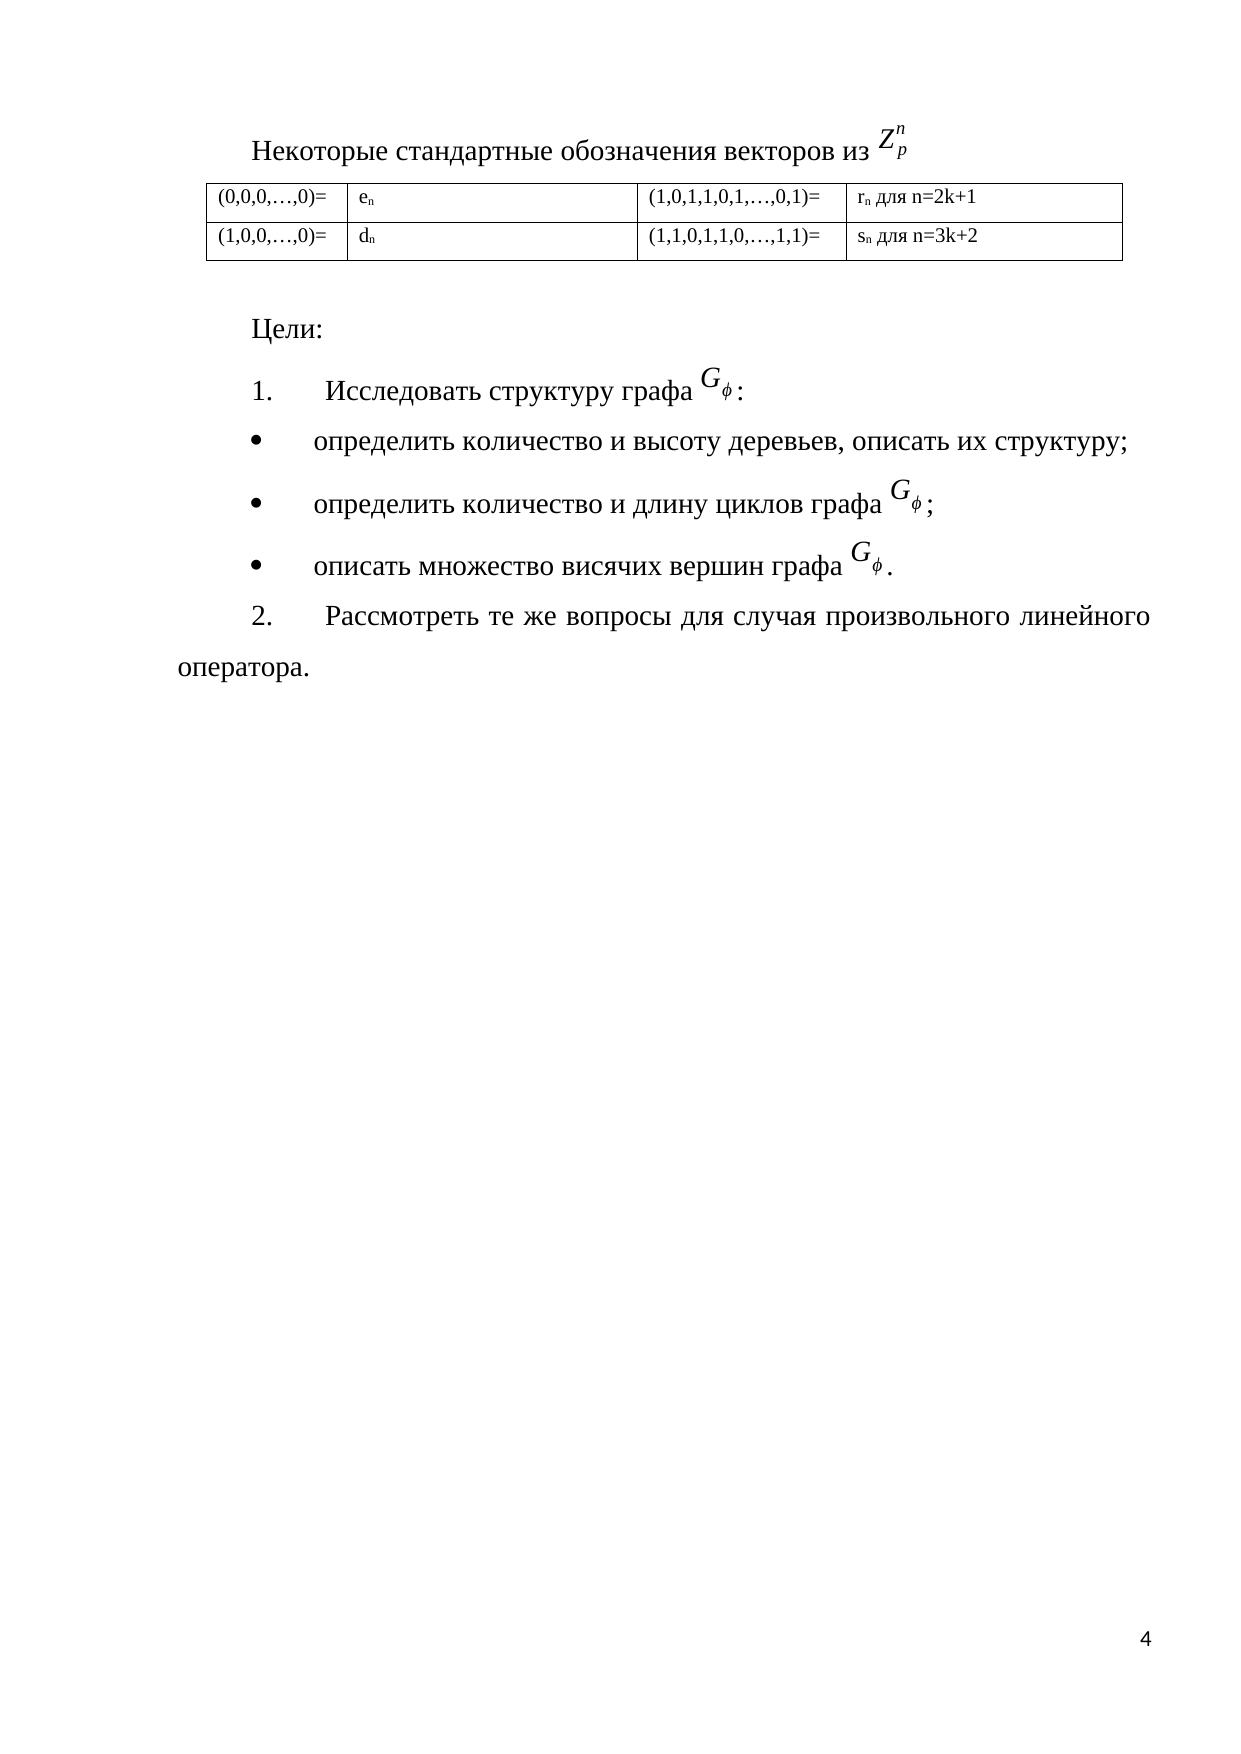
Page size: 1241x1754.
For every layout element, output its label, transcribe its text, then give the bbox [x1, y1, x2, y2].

table_cell (1,1,0,1,1,0,…,1,1)= [638, 223, 846, 260]
text Некоторые стандартные обозначения векторов из [177, 118, 1152, 167]
list Рассмотреть те же вопросы для случая произвольного линейного оператора. [177, 598, 1152, 682]
list Исследовать структуру графа : [177, 361, 1152, 407]
table_header (0,0,0,…,0)= [207, 184, 347, 222]
table_cell dn [348, 223, 637, 260]
table_header (1,0,1,1,0,1,…,0,1)= [638, 184, 846, 222]
table_cell sn для n=3k+2 [847, 223, 1122, 260]
text Цели: [177, 311, 1152, 345]
table_header en [348, 184, 637, 222]
list определить количество и высоту деревьев, описать их структуру; [177, 423, 1152, 457]
list описать множество висячих вершин графа . [177, 536, 1152, 582]
table_header rn для n=2k+1 [847, 184, 1122, 222]
list определить количество и длину циклов графа ; [177, 474, 1152, 519]
table_cell (1,0,0,…,0)= [207, 223, 347, 260]
